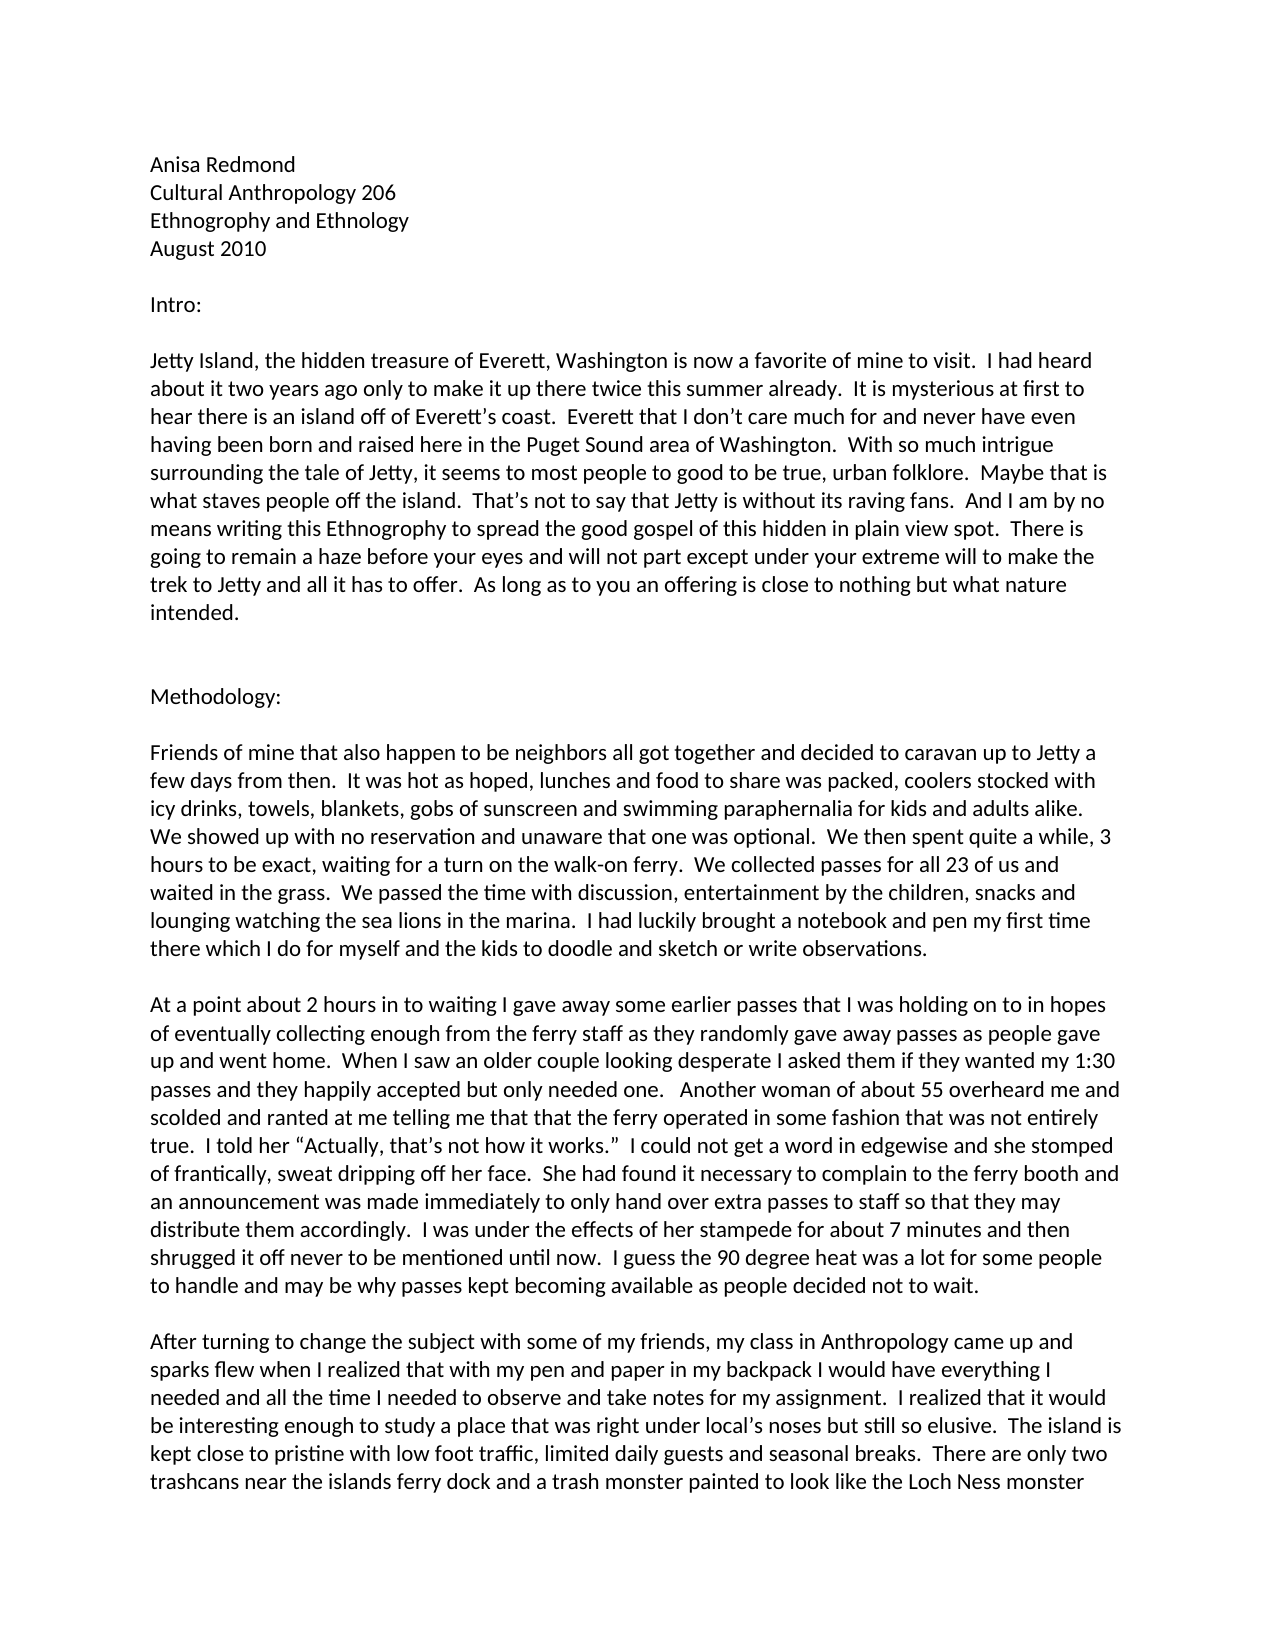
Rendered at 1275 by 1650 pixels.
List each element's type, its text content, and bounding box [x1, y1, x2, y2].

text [150, 1327, 1125, 1495]
text Jetty Island, the hidden treasure of Everett, Washington is now a favorite of mine to visit. I had heard about it two years ago only to make it up there twice this summer already. It is mysterious at first to hear there is an island off of Everett’s coast. Everett that I don’t care much for and never have even having been born and raised here in the Puget Sound area of Washington. With so much intrigue surrounding the tale of Jetty, it seems to most people to good to be true, urban folklore. Maybe that is what staves people off the island. That’s not to say that Jetty is without its raving fans. And I am by no means writing this Ethnogrophy to spread the good gospel of this hidden in plain view spot. There is going to remain a haze before your eyes and will not part except under your extreme will to make the trek to Jetty and all it has to offer. As long as to you an offering is close to nothing but what nature intended. [150, 346, 1125, 626]
text Friends of mine that also happen to be neighbors all got together and decided to caravan up to Jetty a few days from then. It was hot as hoped, lunches and food to share was packed, coolers stocked with icy drinks, towels, blankets, gobs of sunscreen and swimming paraphernalia for kids and adults alike. We showed up with no reservation and unaware that one was optional. We then spent quite a while, 3 hours to be exact, waiting for a turn on the walk-on ferry. We collected passes for all 23 of us and waited in the grass. We passed the time with discussion, entertainment by the children, snacks and lounging watching the sea lions in the marina. I had luckily brought a notebook and pen my first time there which I do for myself and the kids to doodle and sketch or write observations. [150, 738, 1125, 963]
text Intro: [150, 290, 1125, 318]
text At a point about 2 hours in to waiting I gave away some earlier passes that I was holding on to in hopes of eventually collecting enough from the ferry staff as they randomly gave away passes as people gave up and went home. When I saw an older couple looking desperate I asked them if they wanted my 1:30 passes and they happily accepted but only needed one. Another woman of about 55 overheard me and scolded and ranted at me telling me that that the ferry operated in some fashion that was not entirely true. I told her “Actually, that’s not how it works.” I could not get a word in edgewise and she stomped of frantically, sweat dripping off her face. She had found it necessary to complain to the ferry booth and an announcement was made immediately to only hand over extra passes to staff so that they may distribute them accordingly. I was under the effects of her stampede for about 7 minutes and then shrugged it off never to be mentioned until now. I guess the 90 degree heat was a lot for some people to handle and may be why passes kept becoming available as people decided not to wait. [150, 991, 1125, 1299]
text August 2010 [150, 234, 1125, 262]
text Ethnogrophy and Ethnology [150, 206, 1125, 234]
text Methodology: [150, 682, 1125, 710]
text Anisa Redmond [150, 150, 1125, 178]
text Cultural Anthropology 206 [150, 178, 1125, 206]
